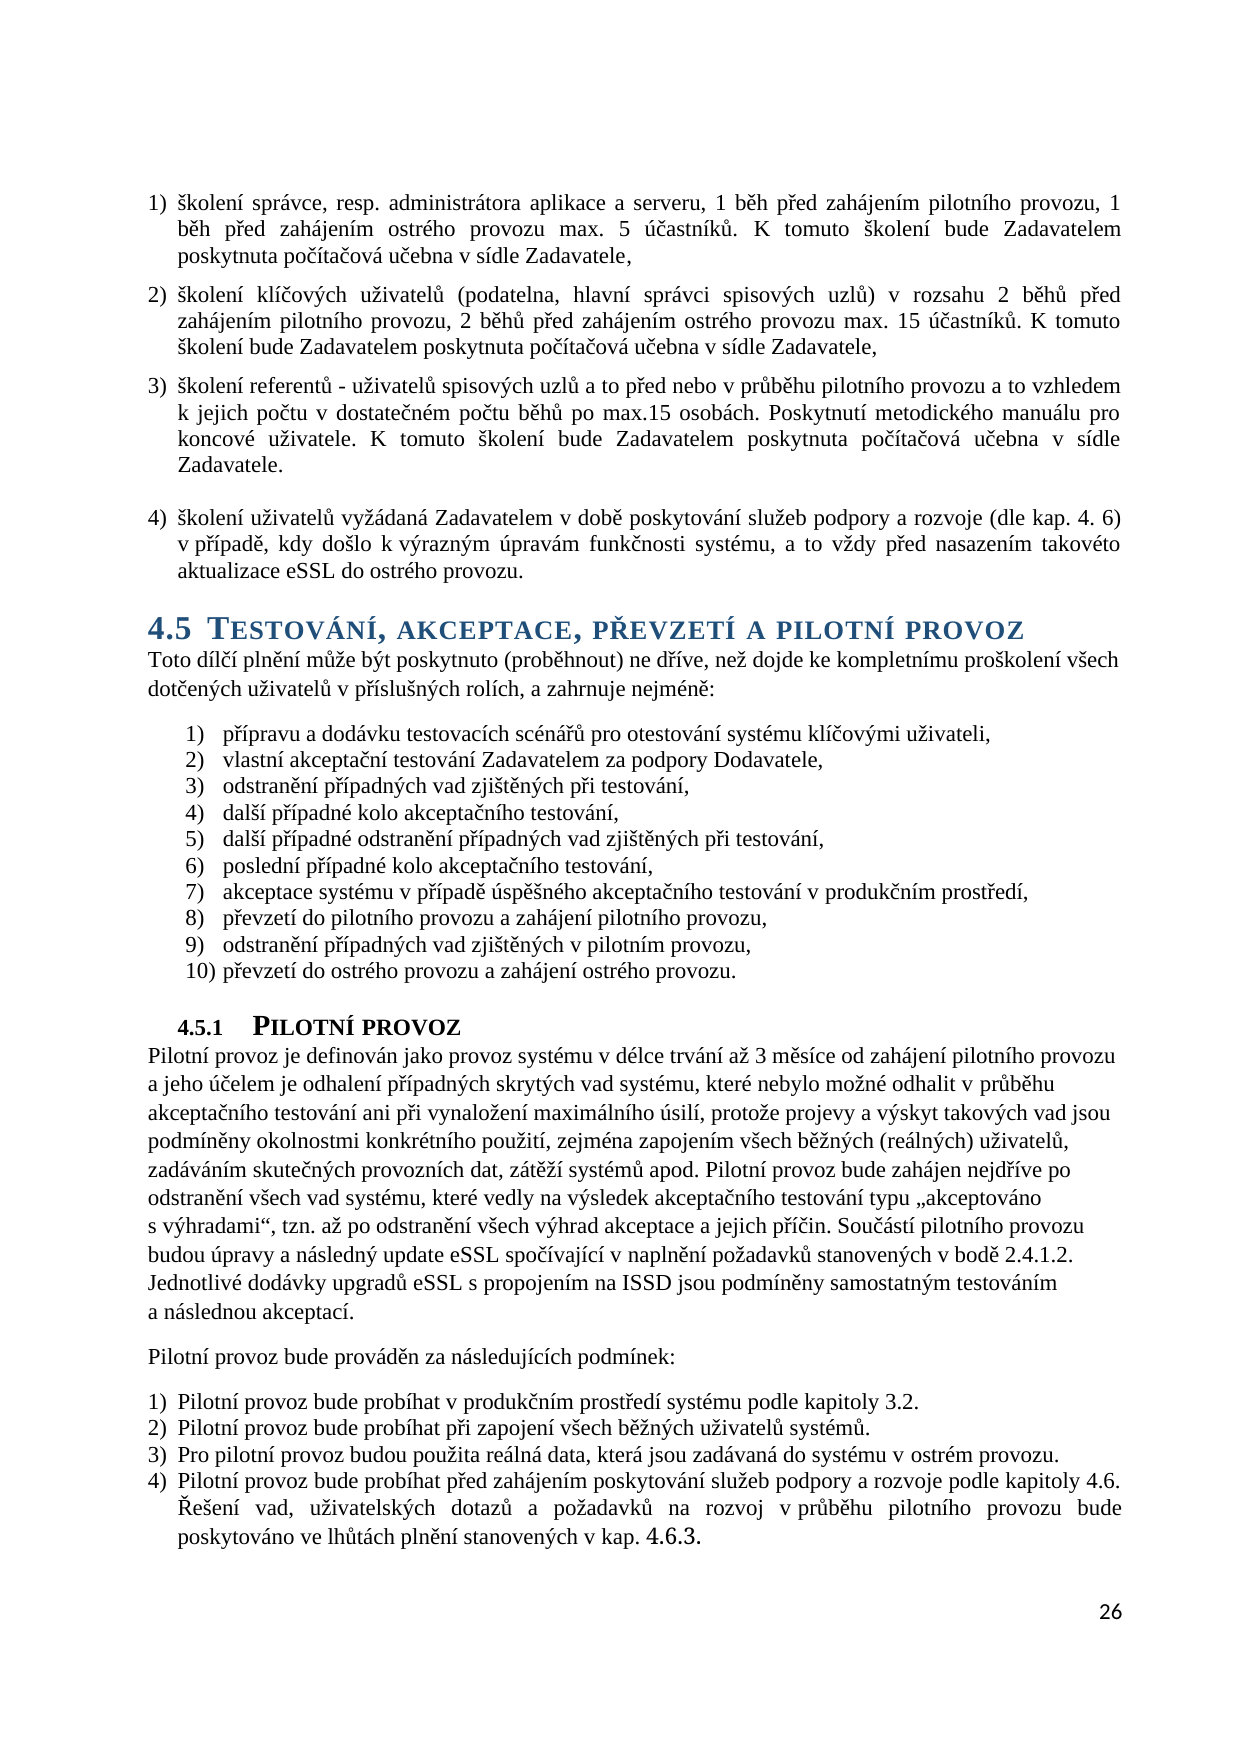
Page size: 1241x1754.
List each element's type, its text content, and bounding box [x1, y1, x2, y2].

list další případné kolo akceptačního testování, [185, 799, 1122, 825]
list Pilotní provoz bude probíhat při zapojení všech běžných uživatelů systémů. [148, 1414, 1122, 1441]
text Pilotní provoz je definován jako provoz systému v délce trvání až 3 měsíce od zahájení pilotního provozu a jeho účelem je odhalení případných skrytých vad systému, které nebylo možné odhalit v průběhu akceptačního testování ani při vynaložení maximálního úsilí, protože projevy a výskyt takových vad jsou podmíněny okolnostmi konkrétního použití, zejména zapojením všech běžných (reálných) uživatelů, zadáváním skutečných provozních dat, zátěží systémů apod. Pilotní provoz bude zahájen nejdříve po odstranění všech vad systému, které vedly na výsledek akceptačního testování typu „akceptováno s výhradami“, tzn. až po odstranění všech výhrad akceptace a jejich příčin. Součástí pilotního provozu budou úpravy a následný update eSSL spočívající v naplnění požadavků stanovených v bodě 2.4.1.2. Jednotlivé dodávky upgradů eSSL s propojením na ISSD jsou podmíněny samostatným testováním a následnou akceptací. [148, 1042, 1122, 1324]
list odstranění případných vad zjištěných při testování, [185, 773, 1122, 799]
subtitle Testování, akceptace, převzetí a pilotní provoz [148, 608, 1122, 646]
list školení správce, resp. administrátora aplikace a serveru, 1 běh před zahájením pilotního provozu, 1 běh před zahájením ostrého provozu max. 5 účastníků. K tomuto školení bude Zadavatelem poskytnuta počítačová učebna v sídle Zadavatele, [148, 189, 1122, 268]
list školení klíčových uživatelů (podatelna, hlavní správci spisových uzlů) v rozsahu 2 běhů před zahájením pilotního provozu, 2 běhů před zahájením ostrého provozu max. 15 účastníků. K tomuto školení bude Zadavatelem poskytnuta počítačová učebna v sídle Zadavatele, [148, 281, 1122, 360]
list přípravu a dodávku testovacích scénářů pro otestování systému klíčovými uživateli, [185, 720, 1122, 746]
list školení uživatelů vyžádaná Zadavatelem v době poskytování služeb podpory a rozvoje (dle kap. 4. 6) v případě, kdy došlo k výrazným úpravám funkčnosti systému, a to vždy před nasazením takovéto aktualizace eSSL do ostrého provozu. [148, 504, 1122, 583]
subtitle Pilotní provoz [177, 1008, 1122, 1042]
list převzetí do ostrého provozu a zahájení ostrého provozu. [185, 957, 1122, 983]
list akceptace systému v případě úspěšného akceptačního testování v produkčním prostředí, [185, 878, 1122, 904]
list další případné odstranění případných vad zjištěných při testování, [185, 825, 1122, 852]
text Toto dílčí plnění může být poskytnuto (proběhnout) ne dříve, než dojde ke kompletnímu proškolení všech dotčených uživatelů v příslušných rolích, a zahrnuje nejméně: [148, 646, 1122, 701]
list školení referentů - uživatelů spisových uzlů a to před nebo v průběhu pilotního provozu a to vzhledem k jejich počtu v dostatečném počtu běhů po max.15 osobách. Poskytnutí metodického manuálu pro koncové uživatele. K tomuto školení bude Zadavatelem poskytnuta počítačová učebna v sídle Zadavatele. [148, 372, 1122, 478]
list Pilotní provoz bude probíhat před zahájením poskytování služeb podpory a rozvoje podle kapitoly 4.6. Řešení vad, uživatelských dotazů a požadavků na rozvoj v průběhu pilotního provozu bude poskytováno ve lhůtách plnění stanovených v kap. 4.6.3. [148, 1467, 1122, 1551]
list poslední případné kolo akceptačního testování, [185, 852, 1122, 878]
list převzetí do pilotního provozu a zahájení pilotního provozu, [185, 904, 1122, 931]
list Pilotní provoz bude probíhat v produkčním prostředí systému podle kapitoly 3.2. [148, 1388, 1122, 1414]
list odstranění případných vad zjištěných v pilotním provozu, [185, 931, 1122, 957]
list vlastní akceptační testování Zadavatelem za podpory Dodavatele, [185, 746, 1122, 773]
list Pro pilotní provoz budou použita reálná data, která jsou zadávaná do systému v ostrém provozu. [148, 1441, 1122, 1467]
text Pilotní provoz bude prováděn za následujících podmínek: [148, 1343, 1122, 1369]
